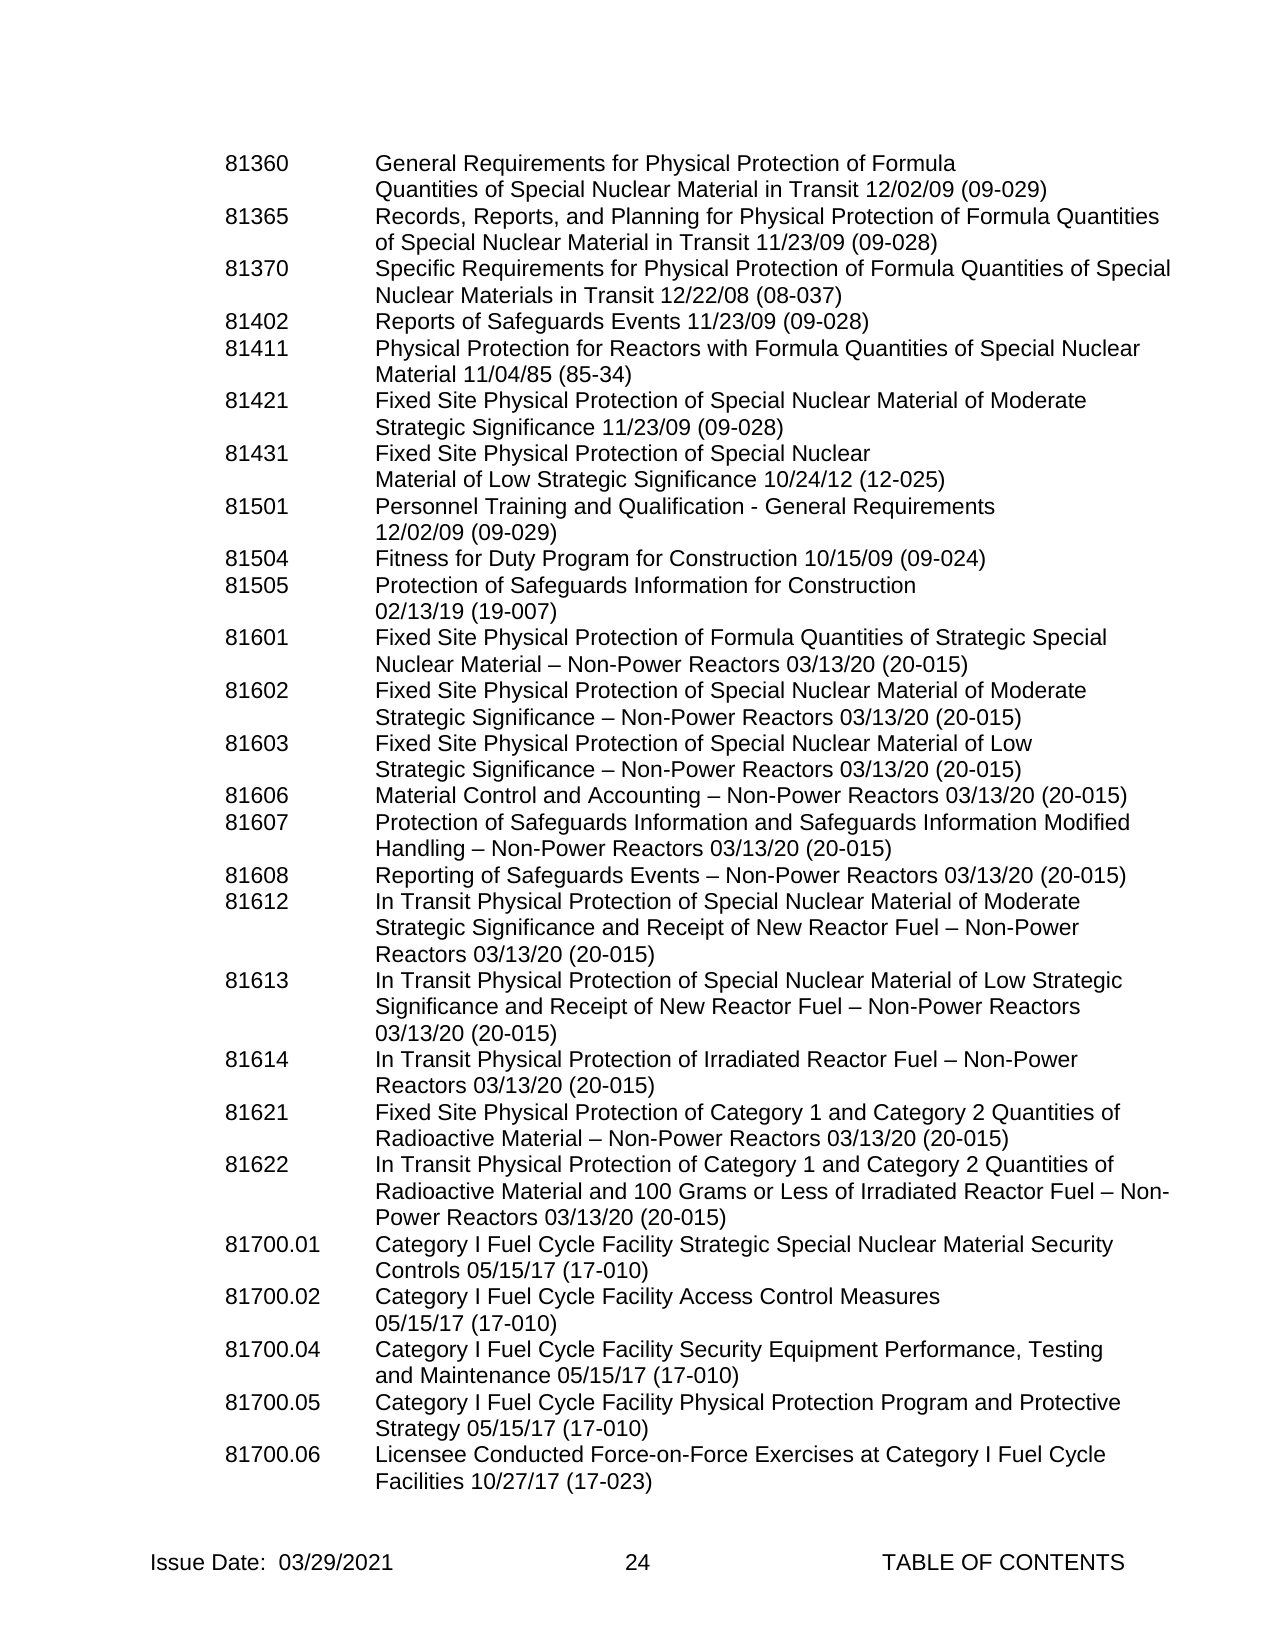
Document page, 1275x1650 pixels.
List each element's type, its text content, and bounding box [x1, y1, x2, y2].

text 81612 In Transit Physical Protection of Special Nuclear Material of Moderate Strategic Significance and Receipt of New Reactor Fuel – Non-Power Reactors 03/13/20 (20-015) [150, 888, 1172, 967]
text 81601 Fixed Site Physical Protection of Formula Quantities of Strategic Special Nuclear Material – Non-Power Reactors 03/13/20 (20-015) [150, 624, 1172, 677]
text 81607 Protection of Safeguards Information and Safeguards Information Modified Handling – Non-Power Reactors 03/13/20 (20-015) [150, 809, 1172, 862]
text 81370 Specific Requirements for Physical Protection of Formula Quantities of Special Nuclear Materials in Transit 12/22/08 (08-037) [225, 255, 1172, 308]
text 81501 Personnel Training and Qualification - General Requirements [225, 493, 1172, 519]
text 12/02/09 (09-029) [150, 519, 1172, 545]
text 05/15/17 (17-010) [150, 1309, 1172, 1336]
text 81402 Reports of Safeguards Events 11/23/09 (09-028) [150, 308, 1172, 334]
text 81700.06 Licensee Conducted Force-on-Force Exercises at Category I Fuel Cycle Facilities 10/27/17 (17-023) [150, 1441, 1172, 1494]
text 81608 Reporting of Safeguards Events – Non-Power Reactors 03/13/20 (20-015) [150, 862, 1172, 888]
text 81603 Fixed Site Physical Protection of Special Nuclear Material of Low Strategic Significance – Non-Power Reactors 03/13/20 (20-015) [150, 730, 1172, 782]
text 81622 In Transit Physical Protection of Category 1 and Category 2 Quantities of Radioactive Material and 100 Grams or Less of Irradiated Reactor Fuel – Non- Power Reactors 03/13/20 (20-015) [150, 1151, 1172, 1231]
text 81700.02 Category I Fuel Cycle Facility Access Control Measures [150, 1283, 1172, 1309]
text 81621 Fixed Site Physical Protection of Category 1 and Category 2 Quantities of Radioactive Material – Non-Power Reactors 03/13/20 (20-015) [150, 1099, 1172, 1151]
text 81411 Physical Protection for Reactors with Formula Quantities of Special Nuclear Material 11/04/85 (85-34) [150, 334, 1172, 387]
text 81614 In Transit Physical Protection of Irradiated Reactor Fuel – Non-Power Reactors 03/13/20 (20-015) [150, 1046, 1172, 1099]
text 81700.04 Category I Fuel Cycle Facility Security Equipment Performance, Testing and Maintenance 05/15/17 (17-010) [150, 1336, 1172, 1389]
text 81700.05 Category I Fuel Cycle Facility Physical Protection Program and Protective Strategy 05/15/17 (17-010) [150, 1389, 1172, 1441]
text 03/13/20 (20-015) [150, 1020, 1172, 1046]
text 02/13/19 (19-007) [150, 598, 1172, 624]
text 81613 In Transit Physical Protection of Special Nuclear Material of Low Strategic Significance and Receipt of New Reactor Fuel – Non-Power Reactors [150, 967, 1172, 1020]
text 81431 Fixed Site Physical Protection of Special Nuclear [150, 440, 1172, 466]
text Quantities of Special Nuclear Material in Transit 12/02/09 (09-029) [225, 176, 1172, 203]
text 81360 General Requirements for Physical Protection of Formula [150, 150, 1172, 176]
text 81602 Fixed Site Physical Protection of Special Nuclear Material of Moderate Strategic Significance – Non-Power Reactors 03/13/20 (20-015) [150, 677, 1172, 730]
text Material of Low Strategic Significance 10/24/12 (12-025) [225, 466, 1172, 493]
text 81606 Material Control and Accounting – Non-Power Reactors 03/13/20 (20-015) [150, 782, 1172, 809]
text 81365 Records, Reports, and Planning for Physical Protection of Formula Quantities of Special Nuclear Material in Transit 11/23/09 (09-028) [150, 203, 1172, 255]
text 81700.01 Category I Fuel Cycle Facility Strategic Special Nuclear Material Security Controls 05/15/17 (17-010) [150, 1231, 1172, 1283]
text 81505 Protection of Safeguards Information for Construction [150, 572, 1172, 598]
text 81504 Fitness for Duty Program for Construction 10/15/09 (09-024) [150, 545, 1172, 572]
text 81421 Fixed Site Physical Protection of Special Nuclear Material of Moderate Strategic Significance 11/23/09 (09-028) [150, 387, 1172, 440]
